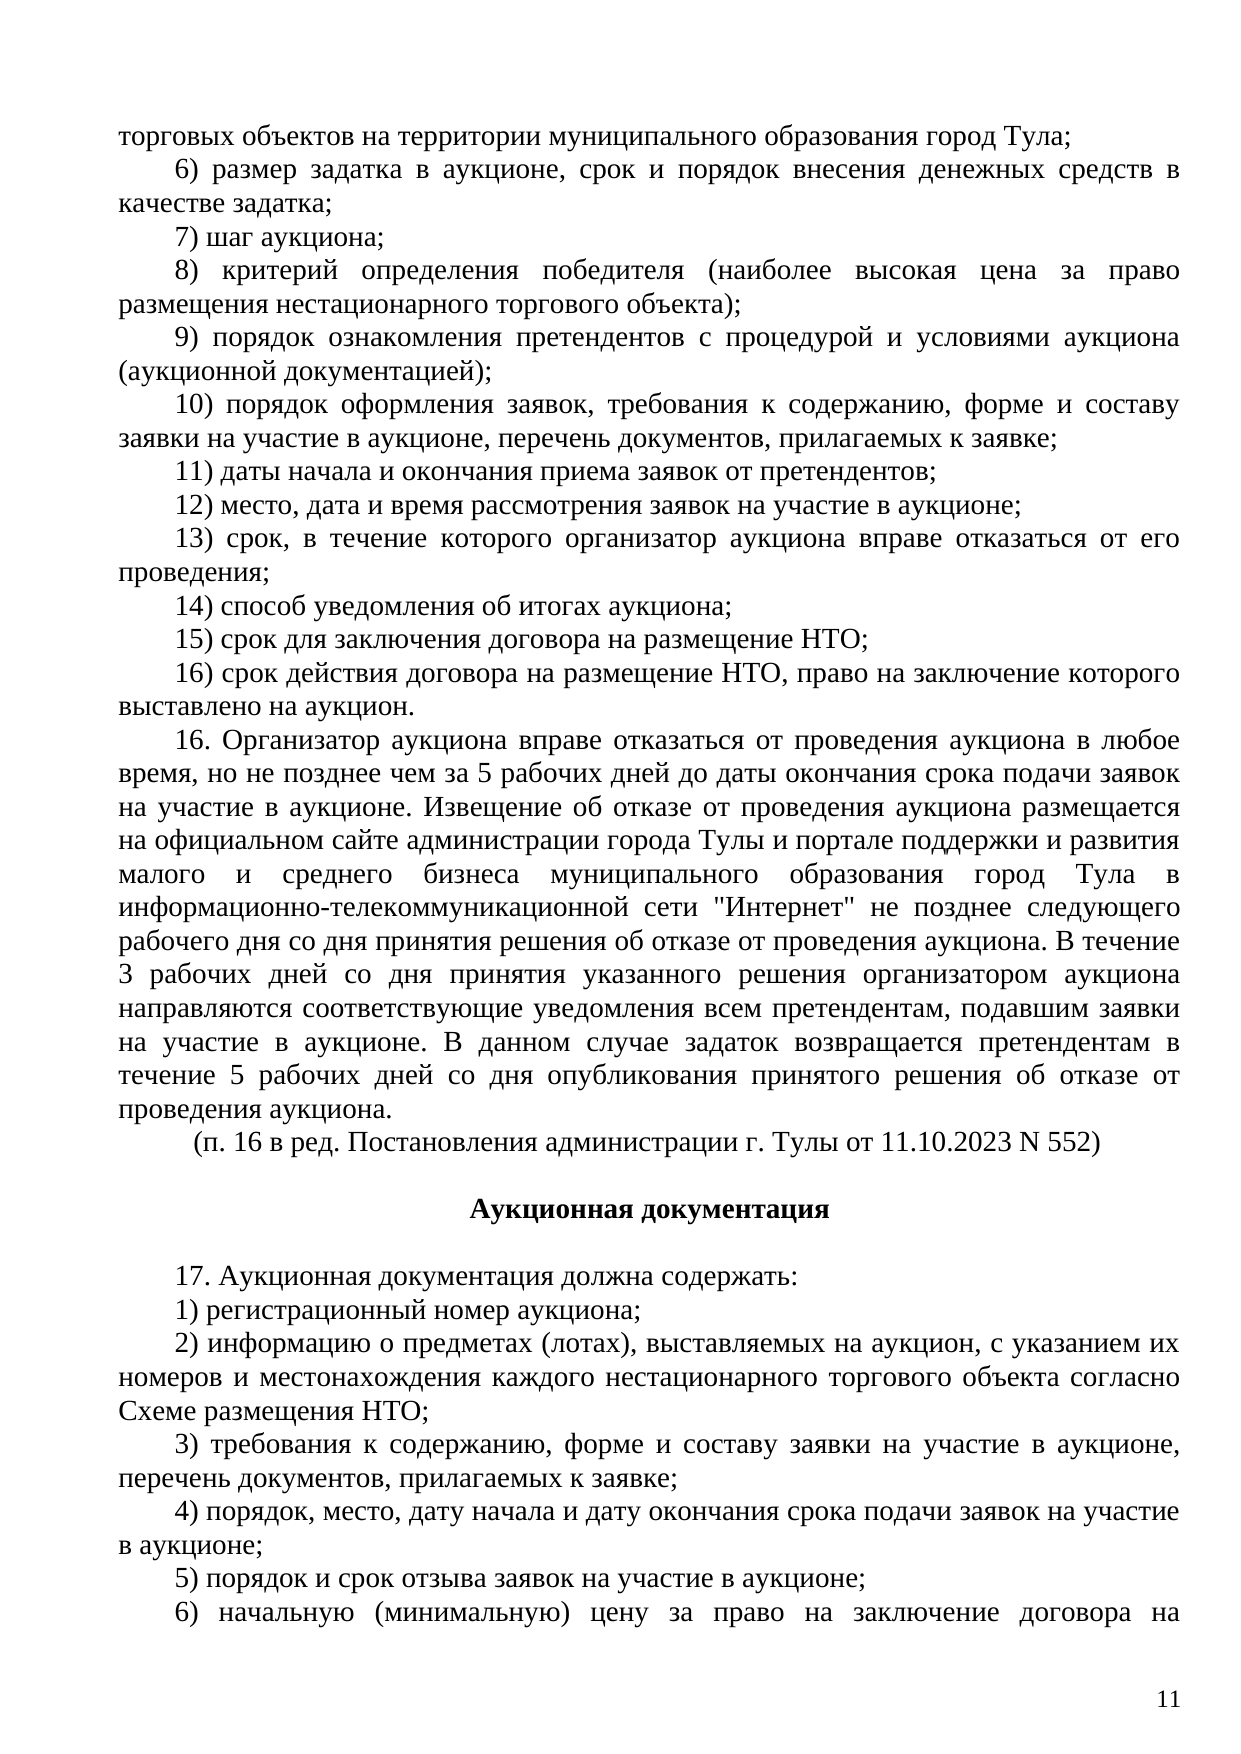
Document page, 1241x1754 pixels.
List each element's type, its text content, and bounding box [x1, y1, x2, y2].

text 15) срок для заключения договора на размещение НТО; [118, 621, 1181, 655]
text 12) место, дата и время рассмотрения заявок на участие в аукционе; [118, 487, 1181, 521]
text 11) даты начала и окончания приема заявок от претендентов; [118, 453, 1181, 487]
text 1) регистрационный номер аукциона; [118, 1292, 1181, 1326]
title Аукционная документация [118, 1191, 1181, 1225]
text 8) критерий определения победителя (наиболее высокая цена за право размещения нестационарного торгового объекта); [118, 252, 1181, 319]
text 7) шаг аукциона; [118, 219, 1181, 252]
text 2) информацию о предметах (лотах), выставляемых на аукцион, с указанием их номеров и местонахождения каждого нестационарного торгового объекта согласно Схеме размещения НТО; [118, 1326, 1181, 1426]
text 13) срок, в течение которого организатор аукциона вправе отказаться от его проведения; [118, 521, 1181, 588]
text 16. Организатор аукциона вправе отказаться от проведения аукциона в любое время, но не позднее чем за 5 рабочих дней до даты окончания срока подачи заявок на участие в аукционе. Извещение об отказе от проведения аукциона размещается на официальном сайте администрации города Тулы и портале поддержки и развития малого и среднего бизнеса муниципального образования город Тула в информационно-телекоммуникационной сети "Интернет" не позднее следующего рабочего дня со дня принятия решения об отказе от проведения аукциона. В течение 3 рабочих дней со дня принятия указанного решения организатором аукциона направляются соответствующие уведомления всем претендентам, подавшим заявки на участие в аукционе. В данном случае задаток возвращается претендентам в течение 5 рабочих дней со дня опубликования принятого решения об отказе от проведения аукциона. [118, 722, 1181, 1124]
text 9) порядок ознакомления претендентов с процедурой и условиями аукциона (аукционной документацией); [118, 319, 1181, 386]
text 14) способ уведомления об итогах аукциона; [118, 588, 1181, 621]
text 17. Аукционная документация должна содержать: [118, 1258, 1181, 1292]
text 6) размер задатка в аукционе, срок и порядок внесения денежных средств в качестве задатка; [118, 152, 1181, 219]
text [118, 118, 1181, 152]
text 3) требования к содержанию, форме и составу заявки на участие в аукционе, перечень документов, прилагаемых к заявке; [118, 1426, 1181, 1493]
text (п. 16 в ред. Постановления администрации г. Тулы от 11.10.2023 N 552) [118, 1124, 1181, 1158]
text 5) порядок и срок отзыва заявок на участие в аукционе; [118, 1560, 1181, 1594]
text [118, 1594, 1181, 1627]
text 10) порядок оформления заявок, требования к содержанию, форме и составу заявки на участие в аукционе, перечень документов, прилагаемых к заявке; [118, 386, 1181, 453]
text 16) срок действия договора на размещение НТО, право на заключение которого выставлено на аукцион. [118, 655, 1181, 722]
text 4) порядок, место, дату начала и дату окончания срока подачи заявок на участие в аукционе; [118, 1493, 1181, 1560]
